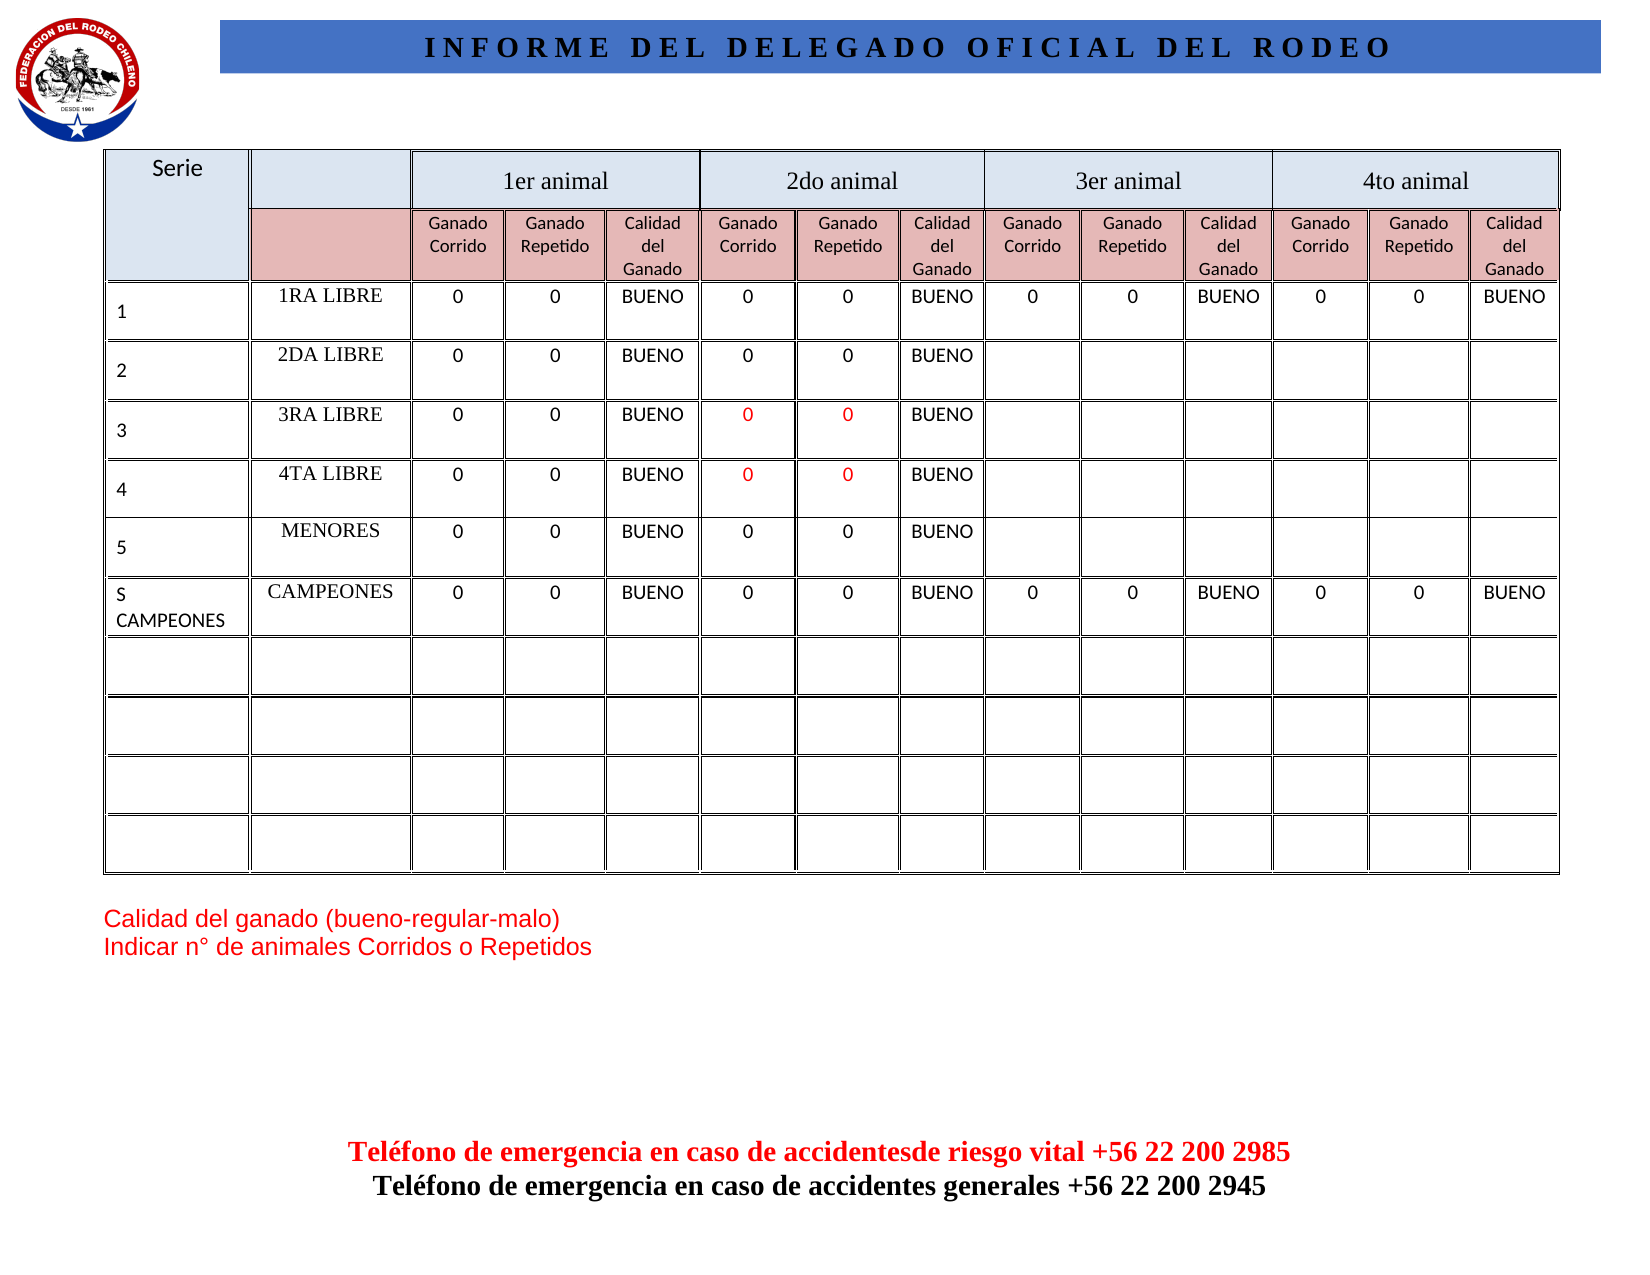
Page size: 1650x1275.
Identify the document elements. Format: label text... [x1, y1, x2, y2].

table_cell [985, 813, 1081, 872]
table_cell 0 [413, 402, 503, 458]
table_cell [1082, 402, 1183, 458]
table_cell [1370, 698, 1468, 753]
table_cell [986, 342, 1079, 398]
table_cell 0 [506, 402, 604, 458]
table_cell BUENO [1469, 280, 1559, 339]
table_cell Ganado Corrido [702, 211, 794, 280]
table_cell [1471, 517, 1559, 576]
table_cell [798, 638, 898, 694]
table_cell Calidad del Ganado [607, 211, 698, 280]
table_cell Calidad del Ganado [901, 211, 983, 280]
table_cell [605, 813, 700, 872]
table_cell [252, 209, 410, 280]
table_cell 0 [1082, 283, 1183, 339]
table_header 1er animal [413, 152, 699, 208]
table_cell 3RA LIBRE [252, 402, 410, 458]
table_cell [702, 757, 794, 813]
table_cell [1186, 638, 1271, 694]
table_cell [1184, 816, 1272, 872]
table_cell [1186, 461, 1271, 517]
table_cell [1274, 402, 1367, 458]
table_cell 0 [702, 579, 794, 635]
table_cell BUENO [901, 461, 983, 517]
table_cell [252, 638, 410, 694]
table_cell Calidad del Ganado [1186, 211, 1271, 280]
table_cell 0 [798, 342, 898, 398]
table_cell [1471, 458, 1559, 517]
table_cell 0 [798, 461, 898, 517]
table_cell 0 [798, 518, 898, 576]
table_cell [901, 757, 983, 813]
table_cell [1082, 461, 1183, 517]
table_cell [1274, 518, 1367, 576]
table_cell 0 [702, 342, 794, 398]
table_cell 4TA LIBRE [252, 461, 410, 517]
table_cell [1471, 399, 1559, 458]
table_cell [986, 638, 1079, 694]
table_cell 2 [105, 339, 250, 398]
table_cell [505, 816, 605, 872]
table_cell [901, 638, 983, 694]
table_cell [1082, 698, 1183, 753]
table_cell 0 [702, 518, 794, 576]
table_header 4to animal [1273, 152, 1558, 208]
table_cell 0 [986, 579, 1079, 635]
table_cell [702, 638, 794, 694]
table_cell [1274, 342, 1367, 398]
table_cell [105, 694, 250, 753]
table_cell [1370, 402, 1468, 458]
table_cell [986, 757, 1079, 813]
table_cell Ganado Repetido [506, 211, 604, 280]
table_cell [413, 757, 503, 813]
table_cell [1186, 342, 1271, 398]
table_cell [1186, 402, 1271, 458]
table_cell 1RA LIBRE [252, 283, 410, 339]
table_cell [1471, 754, 1559, 813]
table_header [252, 150, 410, 208]
table_cell [986, 402, 1079, 458]
table_cell 3 [106, 399, 248, 458]
table_cell [1370, 342, 1468, 398]
table_cell [901, 698, 983, 753]
table_cell Ganado Repetido [1370, 211, 1468, 280]
table_cell 0 [413, 283, 503, 339]
table_cell BUENO [607, 461, 698, 517]
table_cell Ganado Corrido [413, 211, 503, 280]
table_cell [900, 816, 984, 872]
table_cell BUENO [607, 283, 698, 339]
table_cell [607, 757, 698, 813]
table_cell 0 [413, 579, 503, 635]
table_cell 0 [702, 283, 794, 339]
table_cell BUENO [1186, 579, 1271, 635]
table_cell [413, 698, 503, 753]
table_cell BUENO [901, 518, 983, 576]
table_cell [700, 816, 796, 872]
table_cell 0 [1274, 579, 1367, 635]
text Indicar n° de animales Corridos o Repetidos [103, 932, 1536, 961]
table_cell MENORES [252, 518, 410, 576]
table_cell [506, 638, 604, 694]
table_cell BUENO [607, 402, 698, 458]
table_cell 0 [506, 579, 604, 635]
table_cell 0 [1274, 283, 1367, 339]
table_cell 0 [986, 283, 1079, 339]
table_cell 0 [506, 518, 604, 576]
table_cell [1273, 816, 1368, 872]
table_cell BUENO [607, 518, 698, 576]
table_cell S CAMPEONES [105, 576, 250, 635]
table_cell 0 [798, 283, 898, 339]
table_cell 0 [702, 461, 794, 517]
table_cell [1469, 635, 1559, 694]
table_cell [105, 635, 250, 694]
table_cell [506, 757, 604, 813]
table_cell [986, 698, 1079, 753]
table_cell [1082, 638, 1183, 694]
table_cell [1369, 816, 1469, 872]
table_cell BUENO [607, 342, 698, 398]
table_cell BUENO [1469, 576, 1559, 635]
table_cell BUENO [1186, 283, 1271, 339]
table_header 3er animal [985, 152, 1272, 208]
table_cell 0 [798, 402, 898, 458]
table_cell [1274, 698, 1367, 753]
table_cell 0 [1082, 579, 1183, 635]
table_cell [1469, 694, 1559, 753]
table_cell [411, 813, 505, 872]
table_cell Ganado Repetido [1082, 211, 1183, 280]
table_cell 2DA LIBRE [252, 342, 410, 398]
table_cell 0 [1370, 283, 1468, 339]
table_cell BUENO [901, 342, 983, 398]
table_cell [252, 757, 410, 813]
table_cell 0 [413, 342, 503, 398]
table_cell [1082, 757, 1183, 813]
table_cell [1469, 339, 1559, 398]
table_cell CAMPEONES [252, 579, 410, 635]
table_cell [506, 698, 604, 753]
table_cell 0 [702, 402, 794, 458]
table_cell [250, 816, 411, 872]
table_cell Ganado Corrido [1274, 211, 1367, 280]
table_cell [1082, 342, 1183, 398]
table_cell 5 [106, 518, 248, 576]
table_cell BUENO [901, 283, 983, 339]
table_cell [1186, 518, 1271, 576]
table_cell [1274, 757, 1367, 813]
table_cell Ganado Repetido [798, 211, 898, 280]
table_cell [1186, 757, 1271, 813]
table_cell [702, 698, 794, 753]
table_cell [607, 638, 698, 694]
table_cell BUENO [607, 579, 698, 635]
table_cell 0 [506, 342, 604, 398]
table_cell [1370, 757, 1468, 813]
table_cell [106, 813, 250, 872]
table_cell [1370, 518, 1468, 576]
table_cell [1081, 816, 1184, 872]
table_cell [1186, 698, 1271, 753]
table_cell 0 [798, 579, 898, 635]
table_cell 1 [105, 280, 250, 339]
table_cell [106, 754, 248, 813]
table_cell [1274, 461, 1367, 517]
table_cell [796, 813, 900, 872]
table_cell Ganado Corrido [986, 211, 1079, 280]
table_cell [1274, 638, 1367, 694]
table_cell [798, 757, 898, 813]
table_cell [1082, 518, 1183, 576]
table_cell [413, 638, 503, 694]
table_cell 0 [506, 461, 604, 517]
list Calidad del ganado (bueno-regular-malo) [103, 904, 1536, 932]
table_cell 0 [1370, 579, 1468, 635]
table_cell [1370, 461, 1468, 517]
table_cell [1370, 638, 1468, 694]
table_cell [607, 698, 698, 753]
table_cell [1469, 813, 1559, 872]
table_cell BUENO [901, 579, 983, 635]
table_cell 0 [413, 461, 503, 517]
table_cell 0 [413, 518, 503, 576]
table_header 2do animal [701, 152, 984, 208]
table_cell [986, 518, 1079, 576]
table_cell [986, 461, 1079, 517]
table_cell BUENO [901, 402, 983, 458]
picture [15, 18, 140, 142]
table_cell 4 [106, 458, 248, 517]
table_header Serie [106, 150, 248, 280]
table_cell 0 [506, 283, 604, 339]
table_cell [798, 698, 898, 753]
table_cell Calidad del Ganado [1469, 208, 1559, 280]
table_cell [252, 698, 410, 753]
